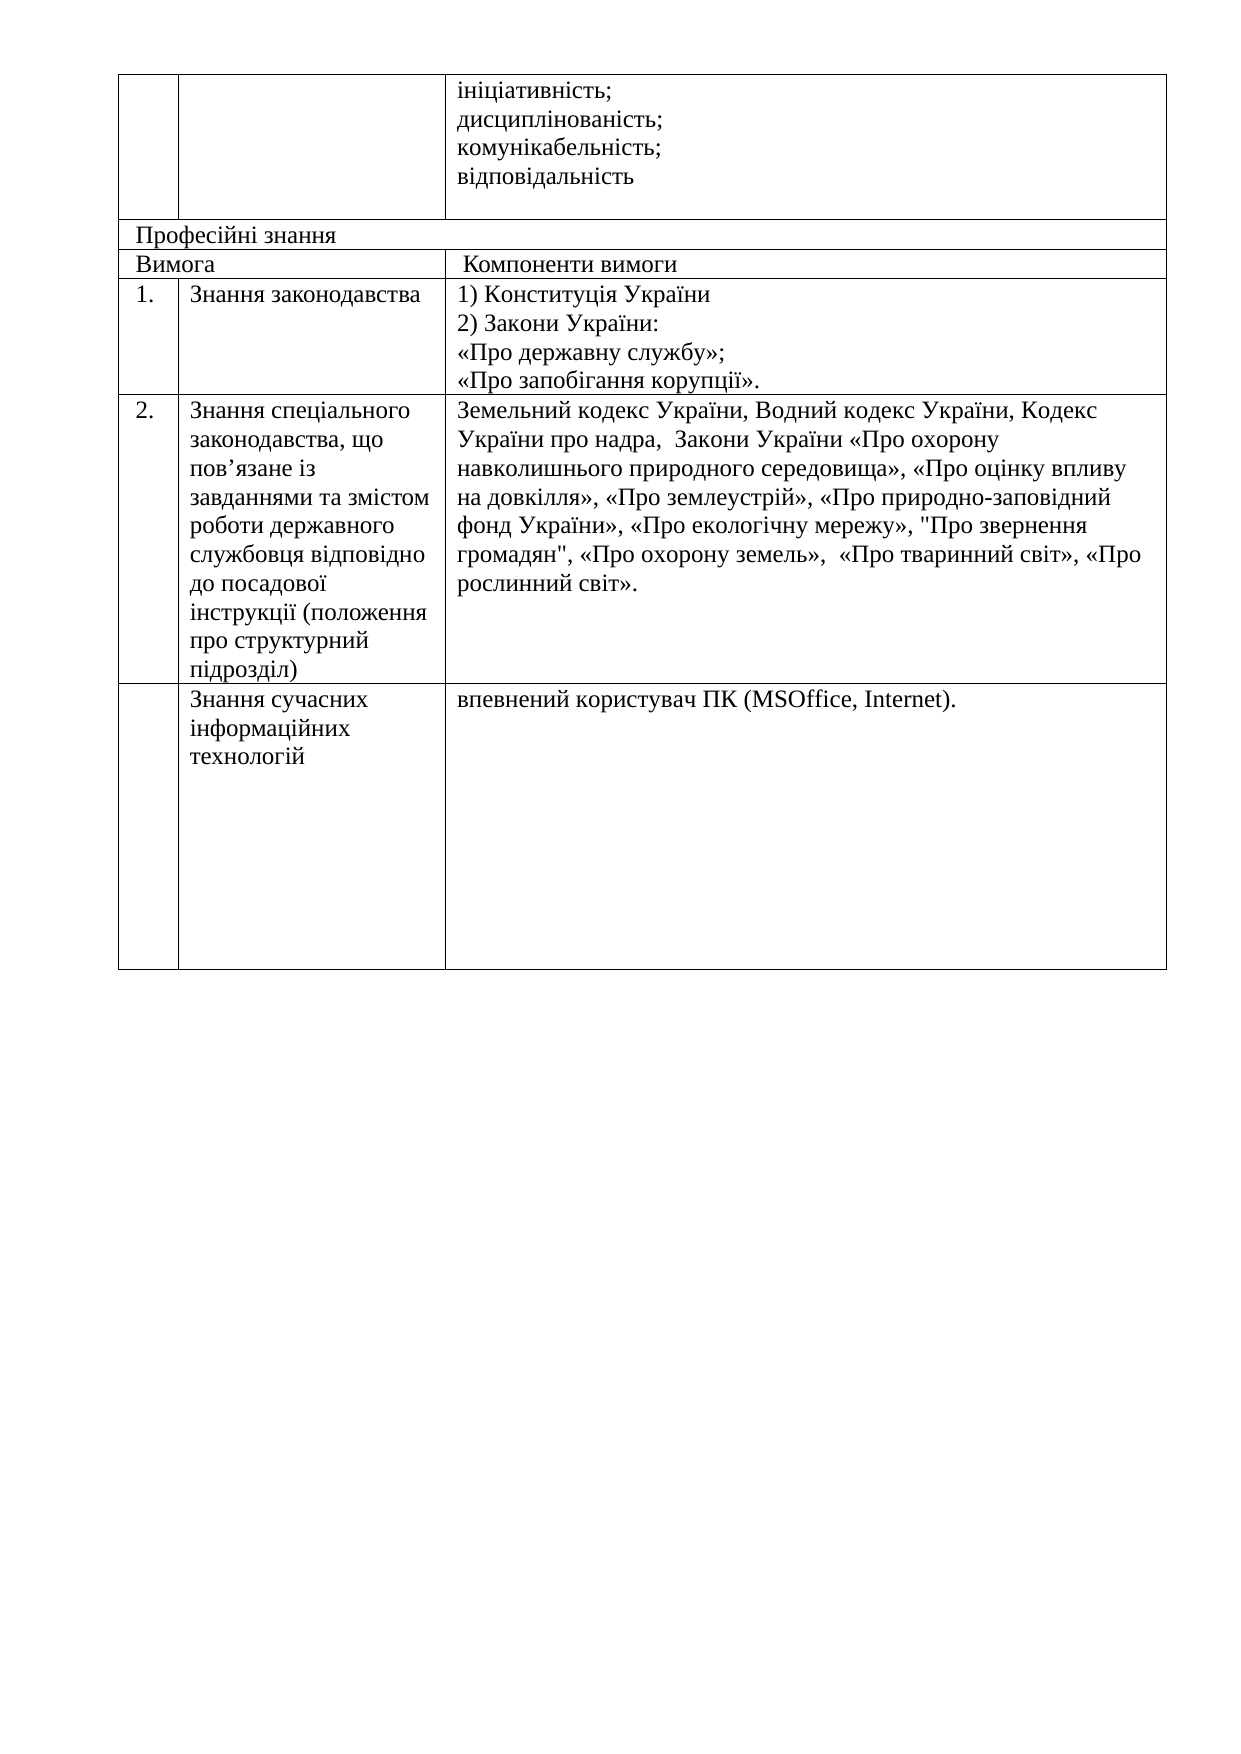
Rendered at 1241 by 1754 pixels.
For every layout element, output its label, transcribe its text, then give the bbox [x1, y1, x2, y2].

table_cell Земельний кодекс України, Водний кодекс України, Кодекс України про надра, Закони України «Про охорону навколишнього природного середовища», «Про оцінку впливу на довкілля», «Про землеустрій», «Про природно-заповідний фонд України», «Про екологічну мережу», "Про звернення громадян", «Про охорону земель», «Про тваринний світ», «Про рослинний світ». [446, 395, 1166, 683]
table_cell Компоненти вимоги [446, 250, 1166, 278]
table_cell 2. [119, 395, 178, 683]
table_cell впевнений користувач ПК (MSOffice, Internet). [446, 684, 1166, 968]
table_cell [179, 75, 445, 219]
table_cell [119, 684, 178, 968]
table_cell Знання законодавства [179, 279, 445, 394]
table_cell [446, 75, 1166, 219]
table_cell Вимога [119, 250, 445, 278]
table_cell 1) Конституція України 2) Закони України: «Про державну службу»; «Про запобігання корупції». [446, 279, 1166, 394]
table_cell 1. [119, 279, 178, 394]
table_cell Знання спеціального законодавства, що пов’язане із завданнями та змістом роботи державного службовця відповідно до посадової інструкції (положення про структурний підрозділ) [179, 395, 445, 683]
table_cell 4. [119, 75, 178, 219]
table_cell Знання сучасних інформаційних технологій [179, 684, 445, 968]
table_cell Професійні знання [119, 220, 1166, 248]
